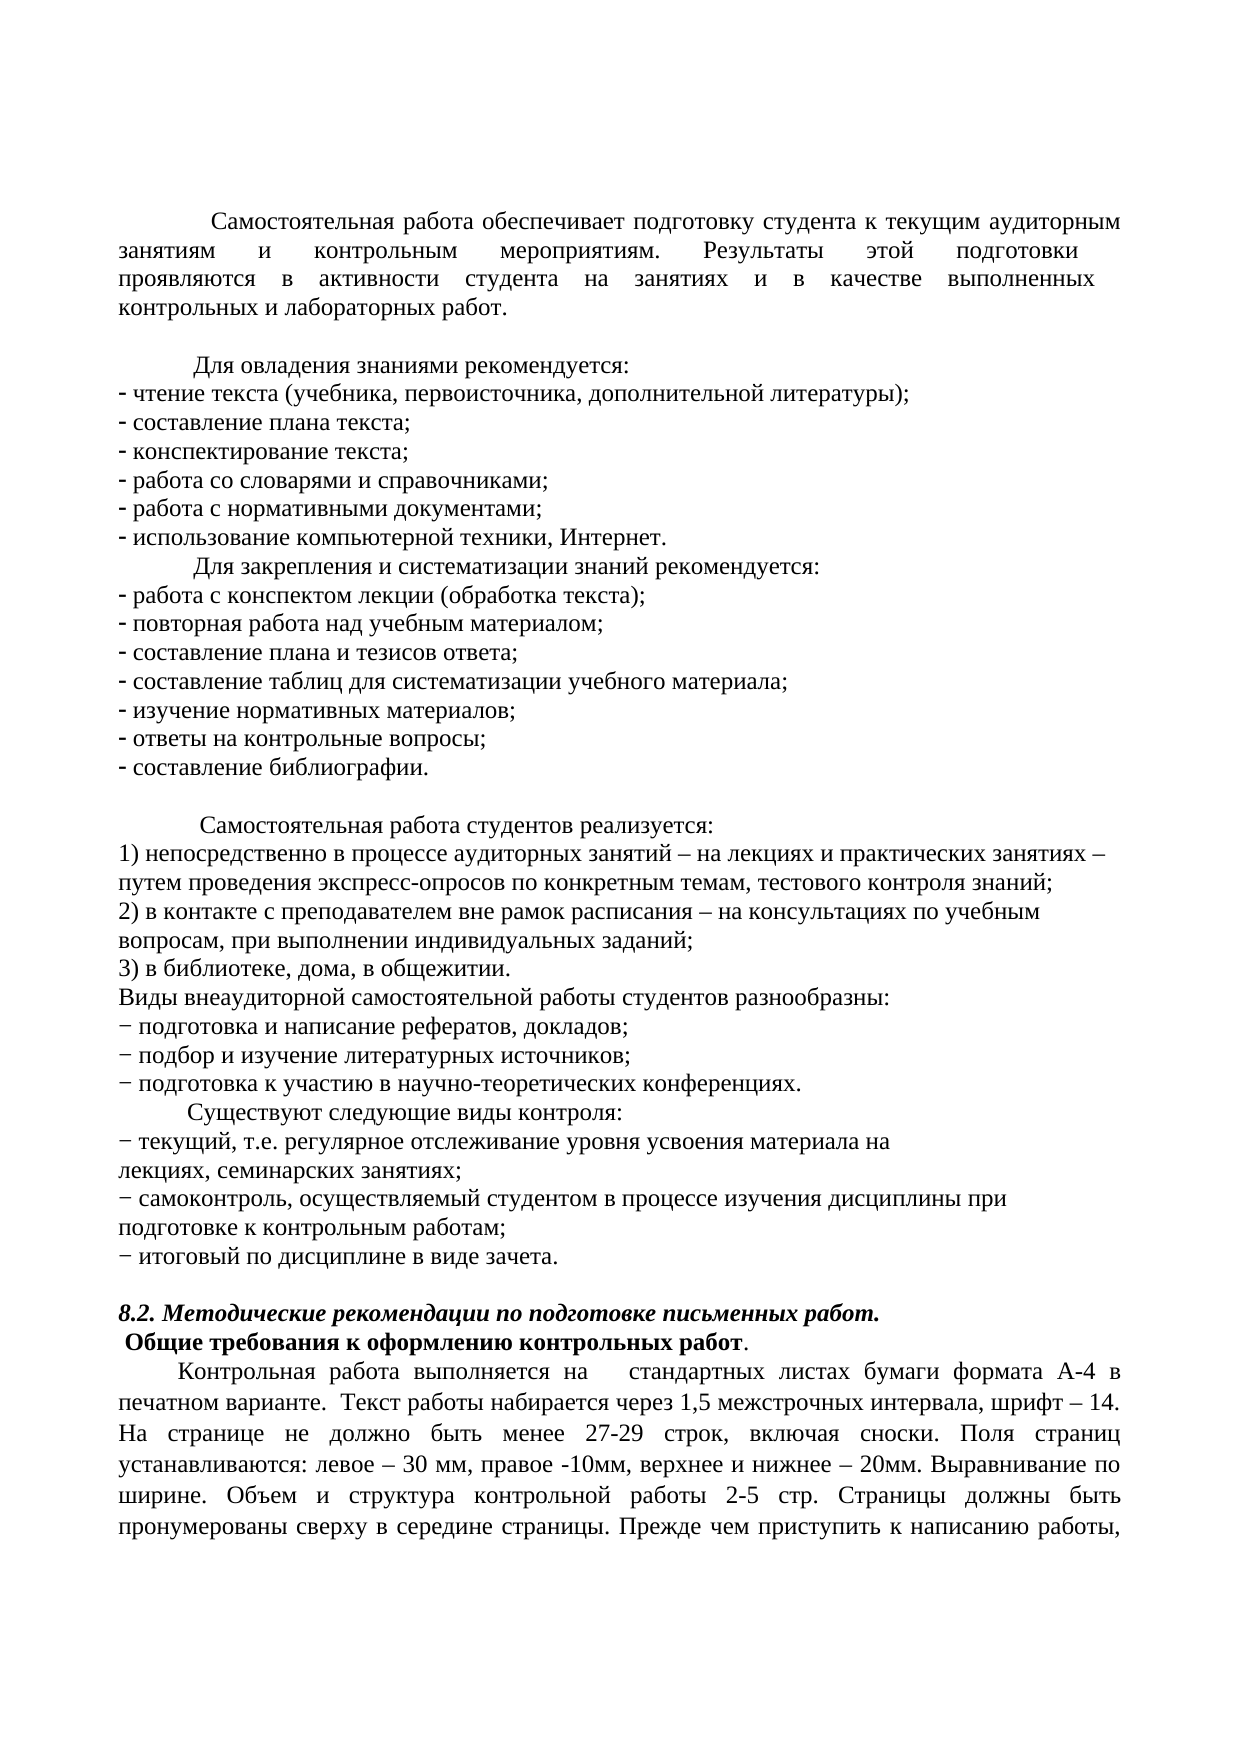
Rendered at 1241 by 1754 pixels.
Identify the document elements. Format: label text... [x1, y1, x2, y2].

text Общие требования к оформлению контрольных работ. [118, 1327, 1122, 1356]
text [118, 1356, 1122, 1540]
text Самостоятельная работа обеспечивает подготовку студента к текущим аудиторным занятиям и контрольным мероприятиям. Результаты этой подготовки проявляются в активности студента на занятиях и в качестве выполненных контрольных и лабораторных работ. [118, 177, 1122, 321]
text Для овладения знаниями рекомендуется: чтение текста (учебника, первоисточника, дополнительной литературы); составление плана текста; конспектирование текста; работа со словарями и справочниками; работа с нормативными документами; [118, 321, 1122, 522]
text 8.2. Методические рекомендации по подготовке письменных работ. [118, 1298, 1122, 1327]
text использование компьютерной техники, Интернет. Для закрепления и систематизации знаний рекомендуется: работа с конспектом лекции (обработка текста); повторная работа над учебным материалом; составление плана и тезисов ответа; составление таблиц для систематизации учебного материала; изучение нормативных материалов; ответы на контрольные вопросы; составление библиографии. Самостоятельная работа студентов реализуется: 1) непосредственно в процессе аудиторных занятий – на лекциях и практических занятиях – путем проведения экспресс-опросов по конкретным темам, тестового контроля знаний; 2) в контакте с преподавателем вне рамок расписания – на консультациях по учебным вопросам, при выполнении индивидуальных заданий; 3) в библиотеке, дома, в общежитии. Виды внеаудиторной самостоятельной работы студентов разнообразны: − подготовка и написание рефератов, докладов; − подбор и изучение литературных источников; − подготовка к участию в научно-теоретических конференциях. Существуют следующие виды контроля: − текущий, т.е. регулярное отслеживание уровня усвоения материала на лекциях, семинарских занятиях; − самоконтроль, осуществляемый студентом в процессе изучения дисциплины при подготовке к контрольным работам; − итоговый по дисциплине в виде зачета. [118, 522, 1122, 1270]
